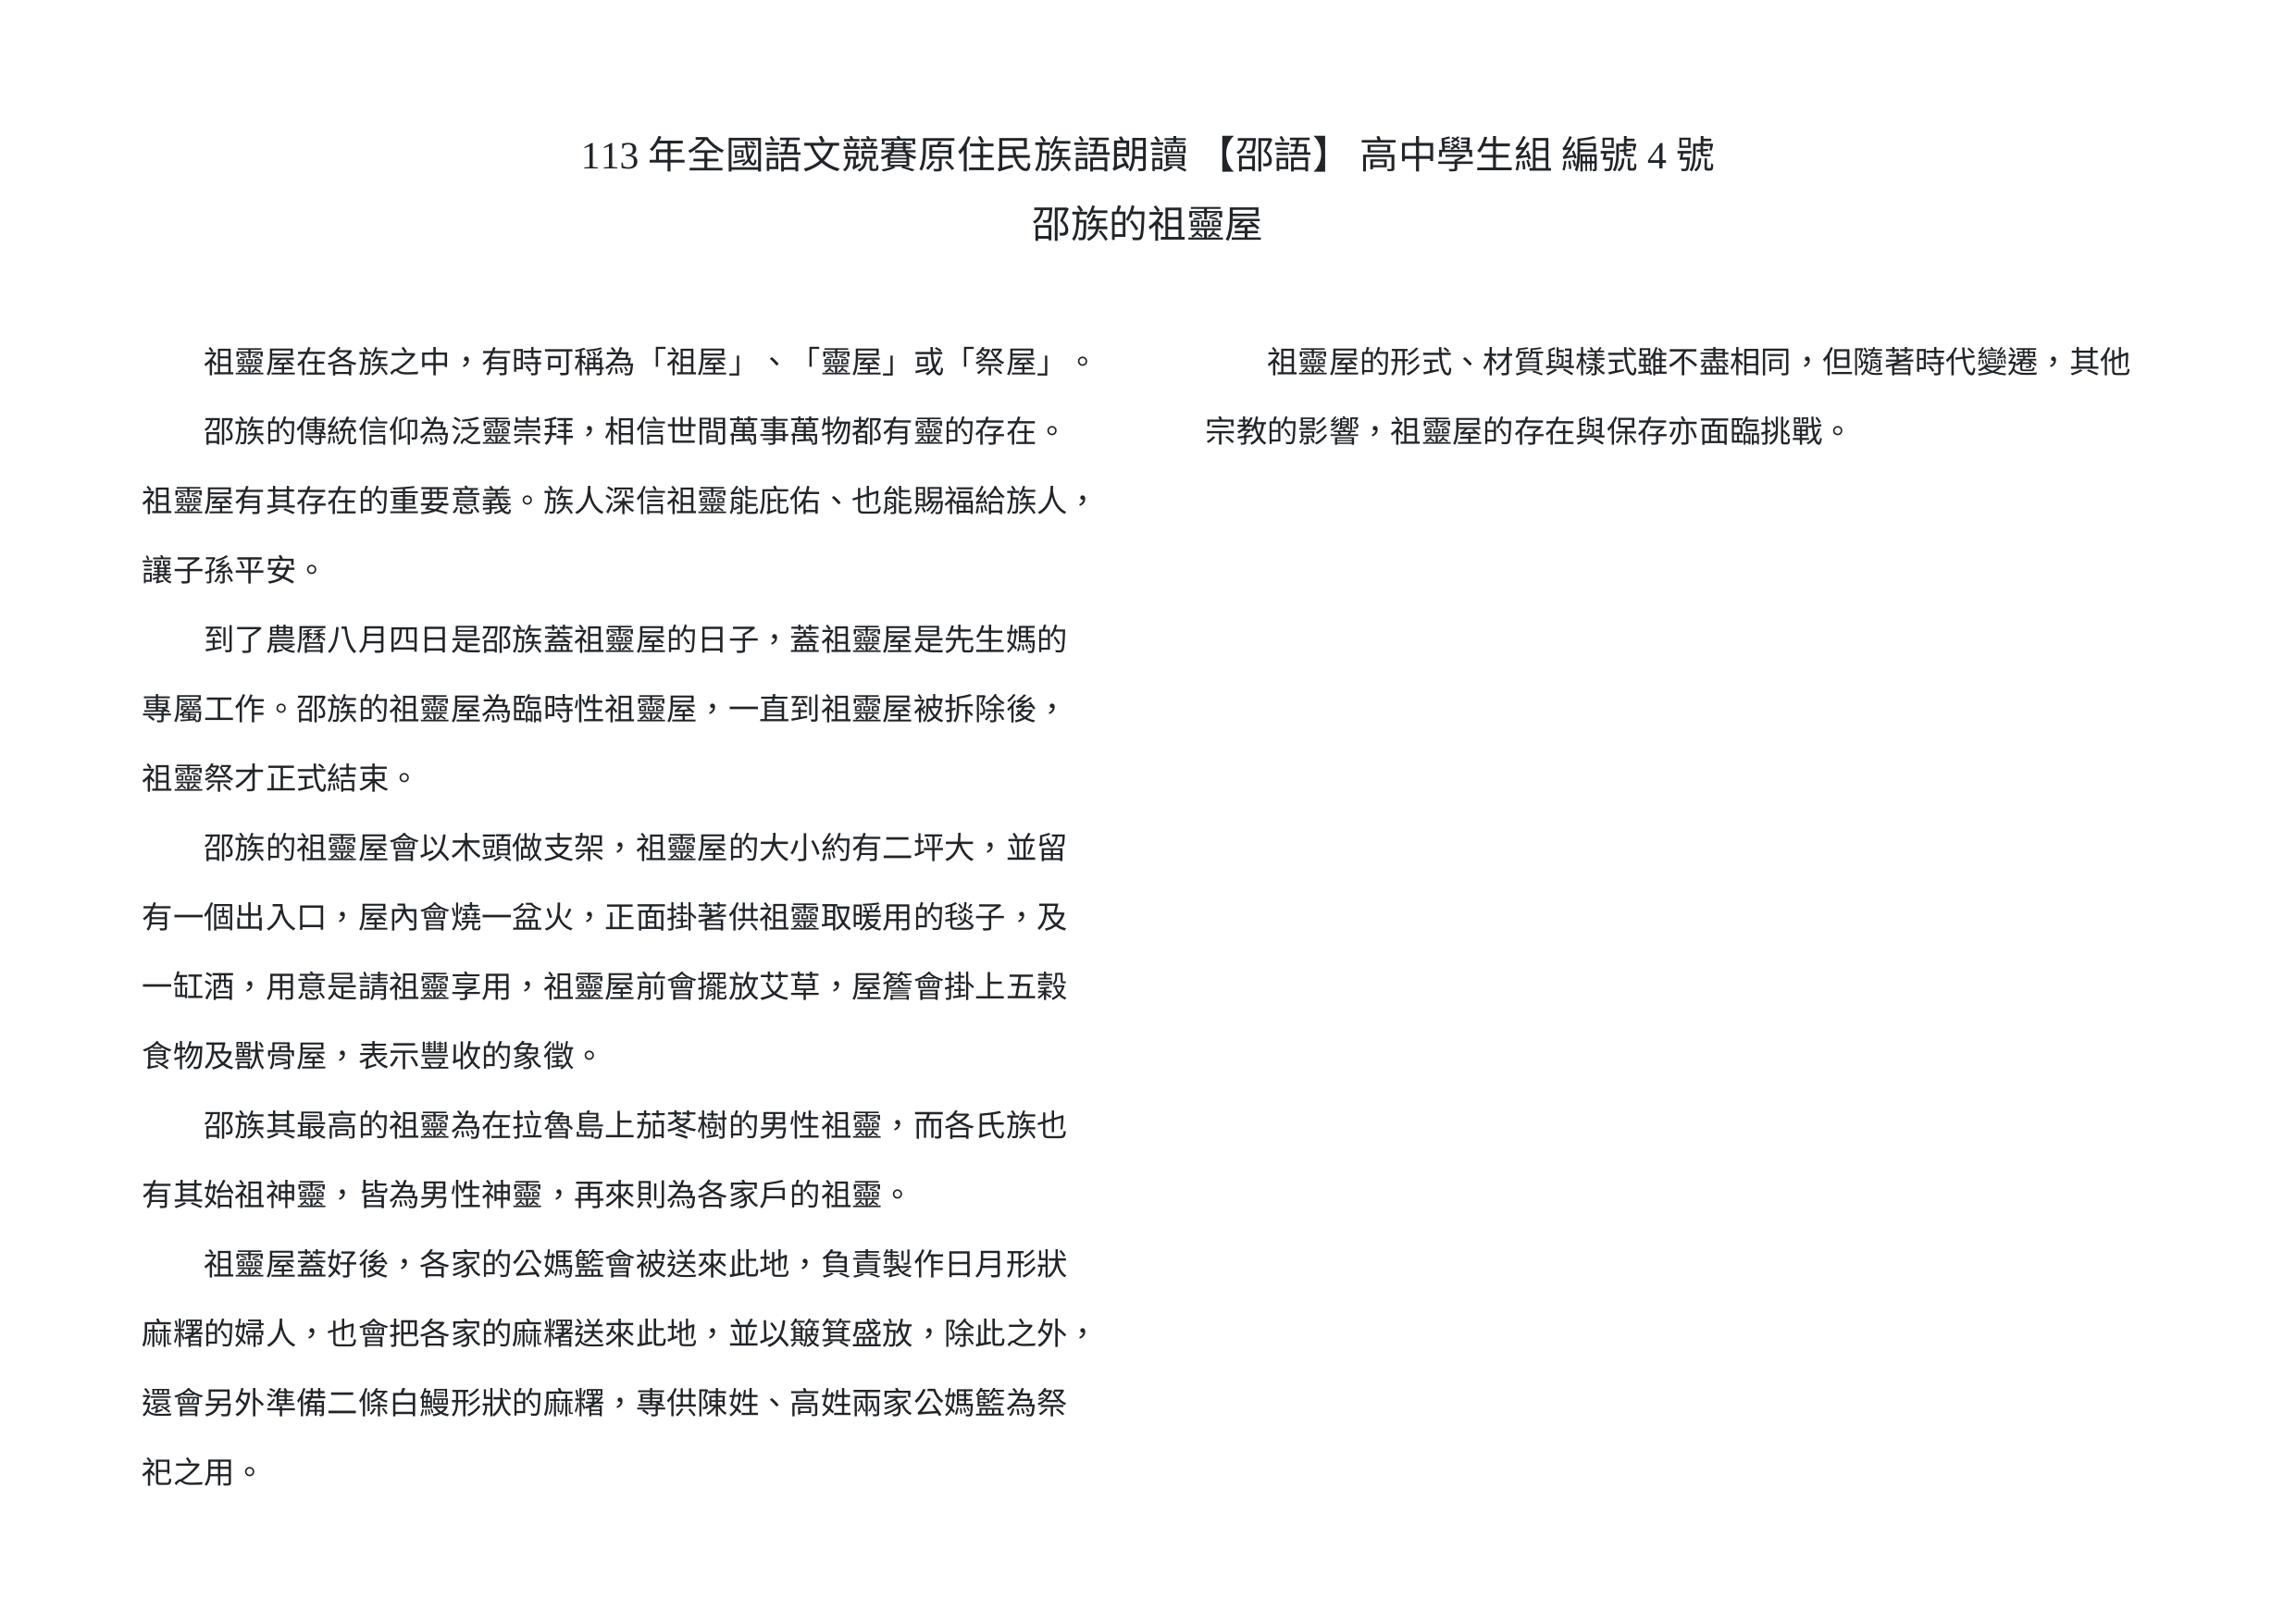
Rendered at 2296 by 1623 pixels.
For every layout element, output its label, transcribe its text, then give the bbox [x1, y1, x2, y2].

text 邵族的祖靈屋會以木頭做支架，祖靈屋的大小約有二坪大，並留有一個出入口，屋內會燒一盆火，正面掛著供祖靈取暖用的毯子，及一缸酒，用意是請祖靈享用，祖靈屋前會擺放艾草，屋簷會掛上五穀食物及獸骨屋，表示豐收的象徵。 [142, 812, 1090, 1089]
text 113 年全國語文競賽原住民族語朗讀 【邵語】 高中學生組 編號 4 號 [142, 118, 2153, 187]
text 祖靈屋蓋好後，各家的公媽籃會被送來此地，負責製作日月形狀麻糬的婦人，也會把各家的麻糬送來此地，並以簸箕盛放，除此之外，還會另外準備二條白鰻形狀的麻糬，專供陳姓、高姓兩家公媽籃為祭祀之用。 [142, 1228, 1090, 1505]
text 祖靈屋在各族之中，有時可稱為「祖屋」、「靈屋」或「祭屋」。 [142, 326, 1090, 395]
text 邵族的祖靈屋 [142, 187, 2153, 256]
text 祖靈屋的形式、材質與樣式雖不盡相同，但隨著時代變遷，其他宗教的影響，祖靈屋的存在與保存亦面臨挑戰。 [1206, 326, 2153, 465]
text 邵族其最高的祖靈為在拉魯島上茄苳樹的男性祖靈，而各氏族也有其始祖神靈，皆為男性神靈，再來則為各家戶的祖靈。 [142, 1089, 1090, 1228]
text 邵族的傳統信仰為泛靈崇拜，相信世間萬事萬物都有靈的存在。祖靈屋有其存在的重要意義。族人深信祖靈能庇佑、也能賜福給族人，讓子孫平安。 [142, 395, 1090, 603]
text 到了農曆八月四日是邵族蓋祖靈屋的日子，蓋祖靈屋是先生媽的專屬工作。邵族的祖靈屋為臨時性祖靈屋，一直到祖靈屋被拆除後，祖靈祭才正式結束。 [142, 603, 1090, 812]
